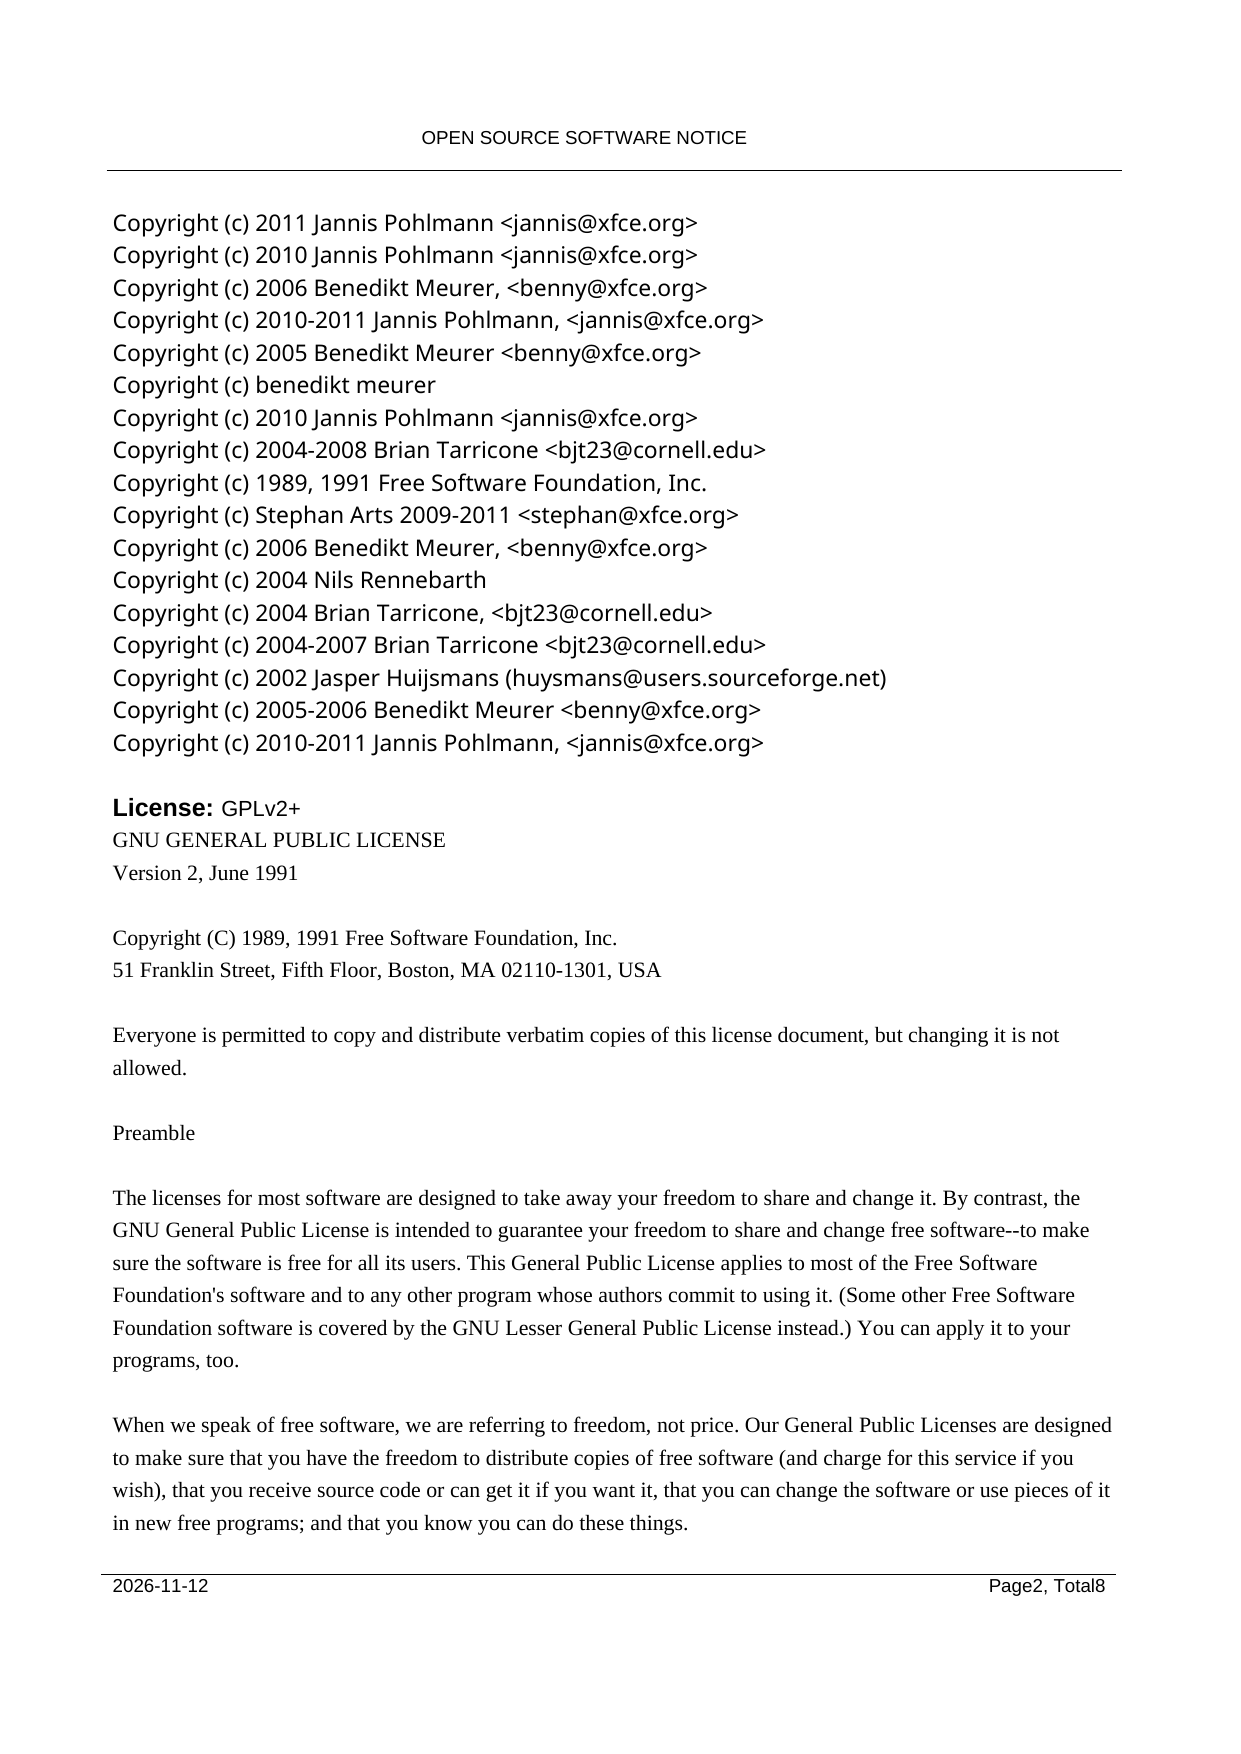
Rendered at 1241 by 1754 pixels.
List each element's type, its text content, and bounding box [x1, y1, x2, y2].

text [112, 206, 1128, 791]
text License: GPLv2+ [112, 791, 1128, 824]
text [112, 824, 1128, 1539]
